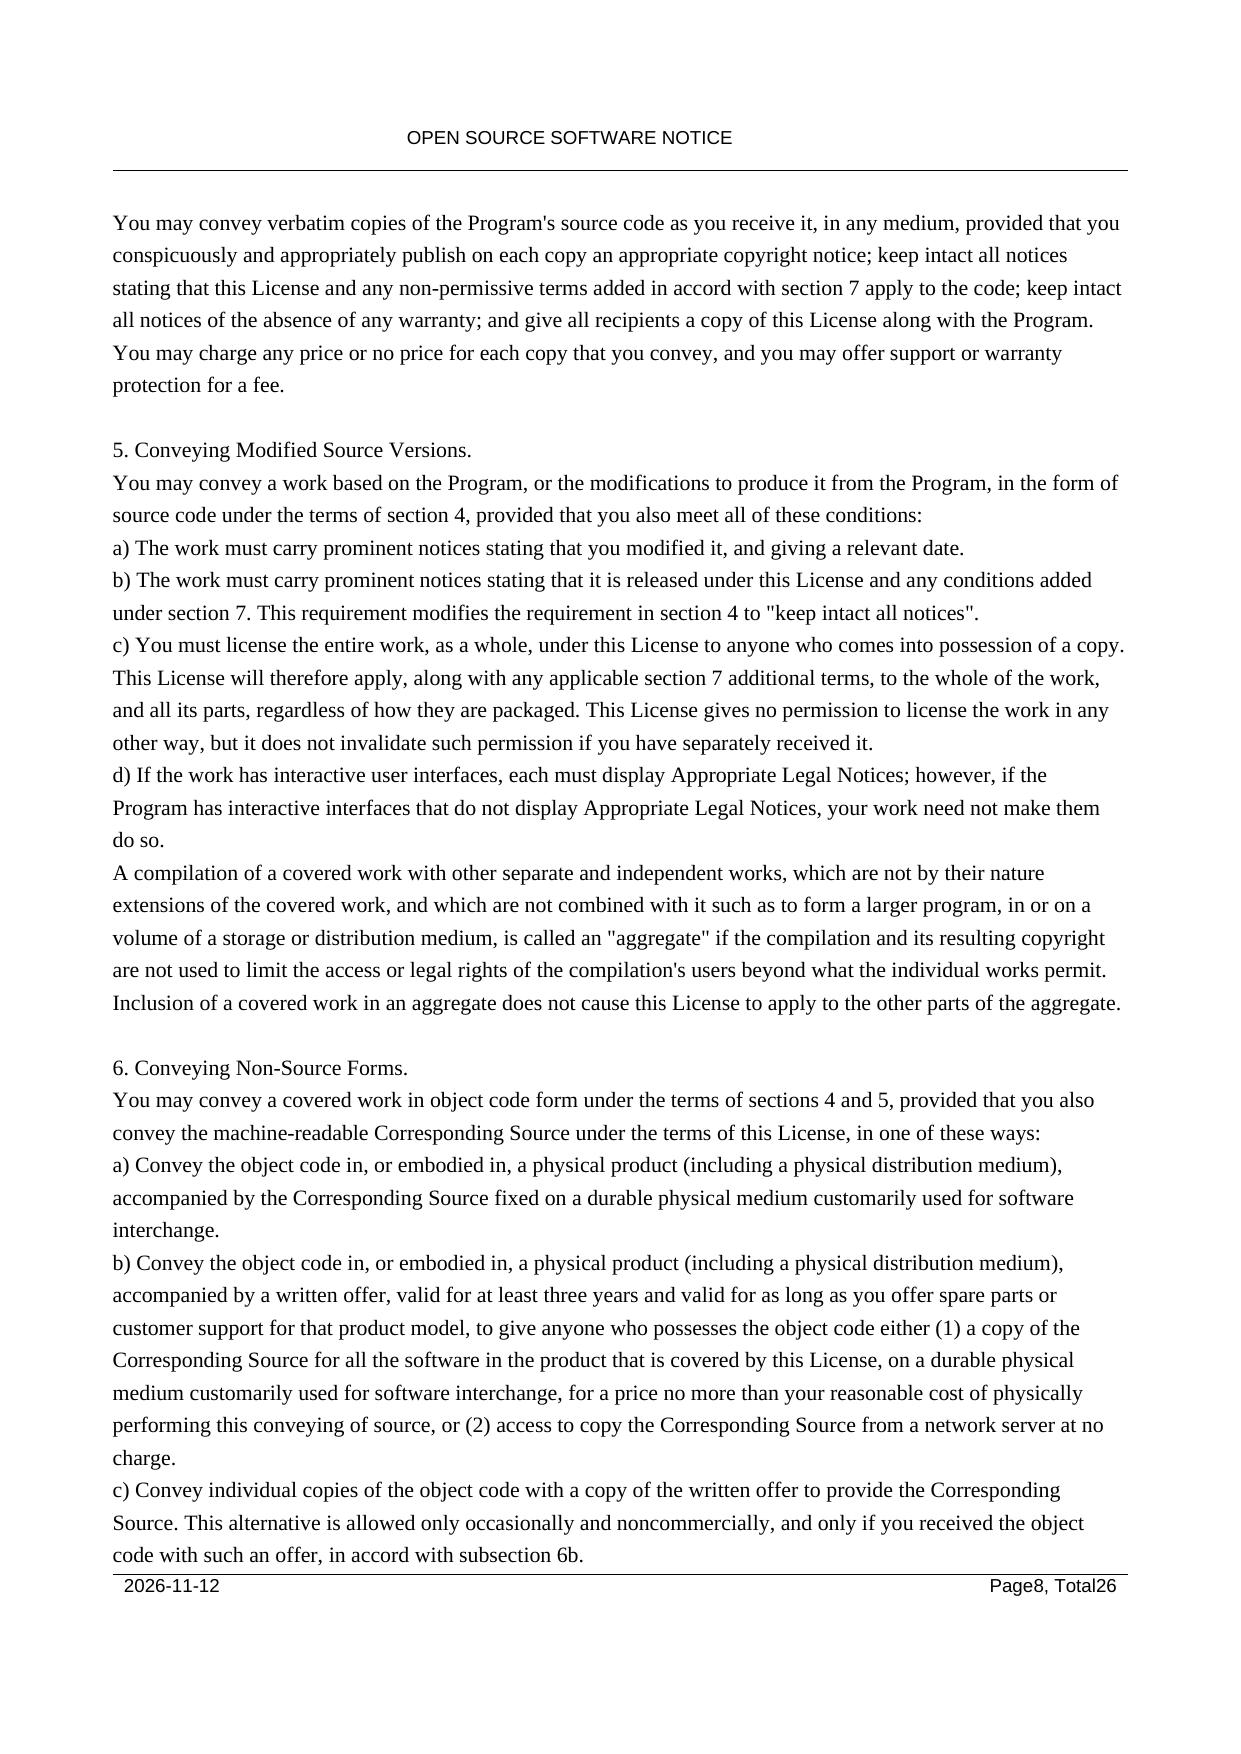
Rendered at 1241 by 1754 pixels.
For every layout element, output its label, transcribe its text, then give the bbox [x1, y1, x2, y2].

text c) Convey individual copies of the object code with a copy of the written offer to provide the Corresponding Source. This alternative is allowed only occasionally and noncommercially, and only if you received the object code with such an offer, in accord with subsection 6b. [112, 1474, 1128, 1571]
text c) You must license the entire work, as a whole, under this License to anyone who comes into possession of a copy. This License will therefore apply, along with any applicable section 7 additional terms, to the whole of the work, and all its parts, regardless of how they are packaged. This License gives no permission to license the work in any other way, but it does not invalidate such permission if you have separately received it. [112, 629, 1128, 759]
text You may convey a covered work in object code form under the terms of sections 4 and 5, provided that you also convey the machine-readable Corresponding Source under the terms of this License, in one of these ways: [112, 1084, 1128, 1149]
text a) The work must carry prominent notices stating that you modified it, and giving a relevant date. [112, 531, 1128, 564]
text a) Convey the object code in, or embodied in, a physical product (including a physical distribution medium), accompanied by the Corresponding Source fixed on a durable physical medium customarily used for software interchange. [112, 1149, 1128, 1246]
text A compilation of a covered work with other separate and independent works, which are not by their nature extensions of the covered work, and which are not combined with it such as to form a larger program, in or on a volume of a storage or distribution medium, is called an "aggregate" if the compilation and its resulting copyright are not used to limit the access or legal rights of the compilation's users beyond what the individual works permit. Inclusion of a covered work in an aggregate does not cause this License to apply to the other parts of the aggregate. [112, 856, 1128, 1019]
text You may convey a work based on the Program, or the modifications to produce it from the Program, in the form of source code under the terms of section 4, provided that you also meet all of these conditions: [112, 466, 1128, 531]
text 5. Conveying Modified Source Versions. [112, 434, 1128, 466]
text You may convey verbatim copies of the Program's source code as you receive it, in any medium, provided that you conspicuously and appropriately publish on each copy an appropriate copyright notice; keep intact all notices stating that this License and any non-permissive terms added in accord with section 7 apply to the code; keep intact all notices of the absence of any warranty; and give all recipients a copy of this License along with the Program. [112, 206, 1128, 336]
text You may charge any price or no price for each copy that you convey, and you may offer support or warranty protection for a fee. [112, 336, 1128, 401]
text 6. Conveying Non-Source Forms. [112, 1051, 1128, 1084]
text b) Convey the object code in, or embodied in, a physical product (including a physical distribution medium), accompanied by a written offer, valid for at least three years and valid for as long as you offer spare parts or customer support for that product model, to give anyone who possesses the object code either (1) a copy of the Corresponding Source for all the software in the product that is covered by this License, on a durable physical medium customarily used for software interchange, for a price no more than your reasonable cost of physically performing this conveying of source, or (2) access to copy the Corresponding Source from a network server at no charge. [112, 1246, 1128, 1474]
text d) If the work has interactive user interfaces, each must display Appropriate Legal Notices; however, if the Program has interactive interfaces that do not display Appropriate Legal Notices, your work need not make them do so. [112, 759, 1128, 856]
text b) The work must carry prominent notices stating that it is released under this License and any conditions added under section 7. This requirement modifies the requirement in section 4 to "keep intact all notices". [112, 564, 1128, 629]
